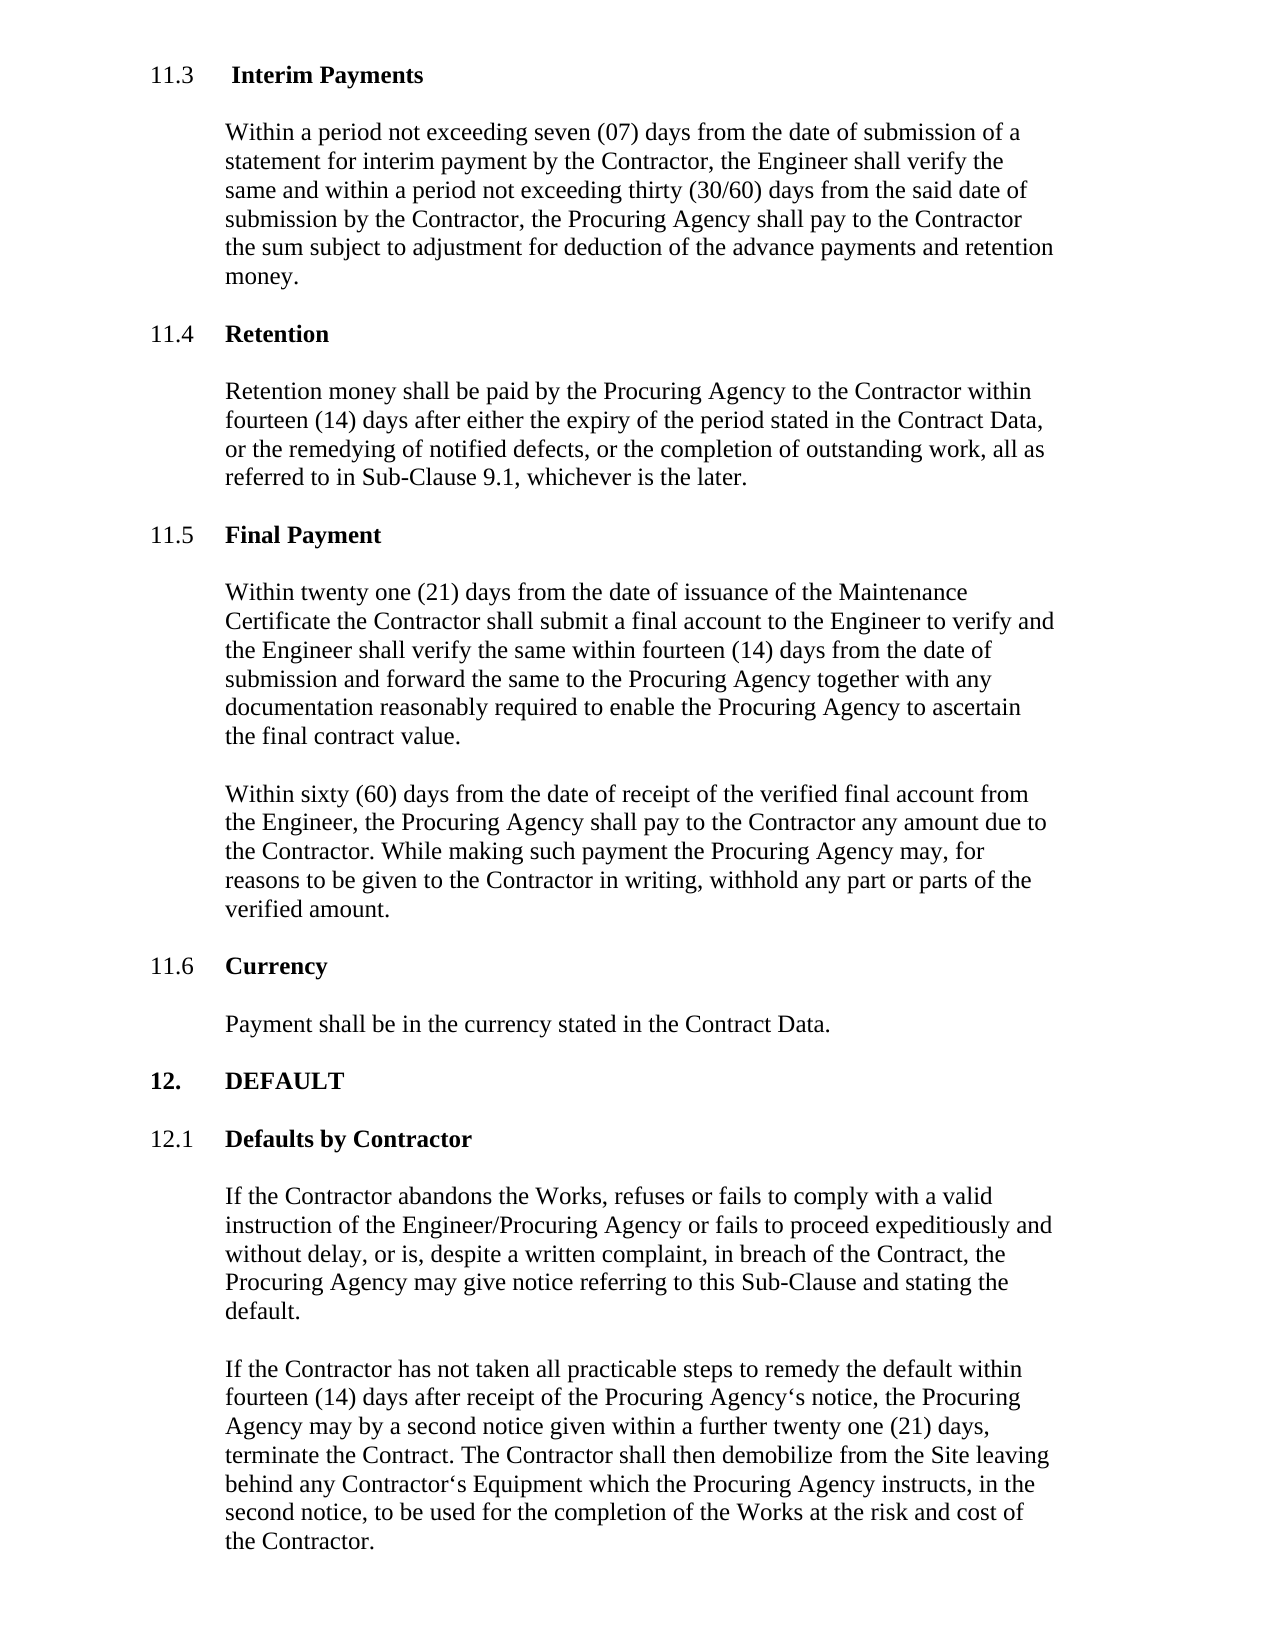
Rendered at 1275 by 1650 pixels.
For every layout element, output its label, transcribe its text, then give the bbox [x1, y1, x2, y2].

text If the Contractor abandons the Works, refuses or fails to comply with a valid [225, 1181, 1125, 1210]
text submission and forward the same to the Procuring Agency together with any [225, 664, 1125, 692]
text Procuring Agency may give notice referring to this Sub-Clause and stating the [225, 1267, 1125, 1296]
text 12.1 Defaults by Contractor [150, 1124, 1125, 1152]
text the final contract value. [225, 721, 1125, 750]
text instruction of the Engineer/Procuring Agency or fails to proceed expeditiously and [225, 1210, 1125, 1239]
text Within a period not exceeding seven (07) days from the date of submission of a [225, 117, 1125, 146]
text the Contractor. [225, 1526, 1125, 1555]
text second notice, to be used for the completion of the Works at the risk and cost of [225, 1497, 1125, 1526]
text verified amount. [225, 894, 1125, 922]
text 11.5 Final Payment [150, 520, 1125, 549]
text Payment shall be in the currency stated in the Contract Data. [150, 1009, 1125, 1037]
text reasons to be given to the Contractor in writing, withhold any part or parts of the [225, 865, 1125, 894]
text 11.4 Retention [150, 319, 1125, 347]
text without delay, or is, despite a written complaint, in breach of the Contract, the [225, 1239, 1125, 1267]
text the Engineer shall verify the same within fourteen (14) days from the date of [225, 635, 1125, 664]
text money. [225, 261, 1125, 290]
text same and within a period not exceeding thirty (30/60) days from the said date of [225, 175, 1125, 204]
text documentation reasonably required to enable the Procuring Agency to ascertain [225, 692, 1125, 721]
text Certificate the Contractor shall submit a final account to the Engineer to verify and [225, 606, 1125, 635]
text behind any Contractor‘s Equipment which the Procuring Agency instructs, in the [225, 1469, 1125, 1497]
text Within sixty (60) days from the date of receipt of the verified final account from [225, 779, 1125, 807]
text referred to in Sub-Clause 9.1, whichever is the later. [225, 462, 1125, 491]
text default. [225, 1296, 1125, 1325]
text terminate the Contract. The Contractor shall then demobilize from the Site leaving [225, 1440, 1125, 1469]
text submission by the Contractor, the Procuring Agency shall pay to the Contractor [225, 204, 1125, 232]
text statement for interim payment by the Contractor, the Engineer shall verify the [225, 146, 1125, 175]
text fourteen (14) days after receipt of the Procuring Agency‘s notice, the Procuring [225, 1382, 1125, 1411]
text the Engineer, the Procuring Agency shall pay to the Contractor any amount due to [225, 807, 1125, 836]
text the sum subject to adjustment for deduction of the advance payments and retention [225, 232, 1125, 261]
text Within twenty one (21) days from the date of issuance of the Maintenance [225, 577, 1125, 606]
text or the remedying of notified defects, or the completion of outstanding work, all as [225, 434, 1125, 462]
text 12. DEFAULT [150, 1066, 1125, 1095]
text the Contractor. While making such payment the Procuring Agency may, for [225, 836, 1125, 865]
text fourteen (14) days after either the expiry of the period stated in the Contract Data, [225, 405, 1125, 434]
text Retention money shall be paid by the Procuring Agency to the Contractor within [225, 376, 1125, 405]
text 11.6 Currency [150, 951, 1125, 980]
text Agency may by a second notice given within a further twenty one (21) days, [225, 1411, 1125, 1440]
text If the Contractor has not taken all practicable steps to remedy the default within [225, 1354, 1125, 1382]
text 11.3 Interim Payments [150, 60, 1125, 89]
